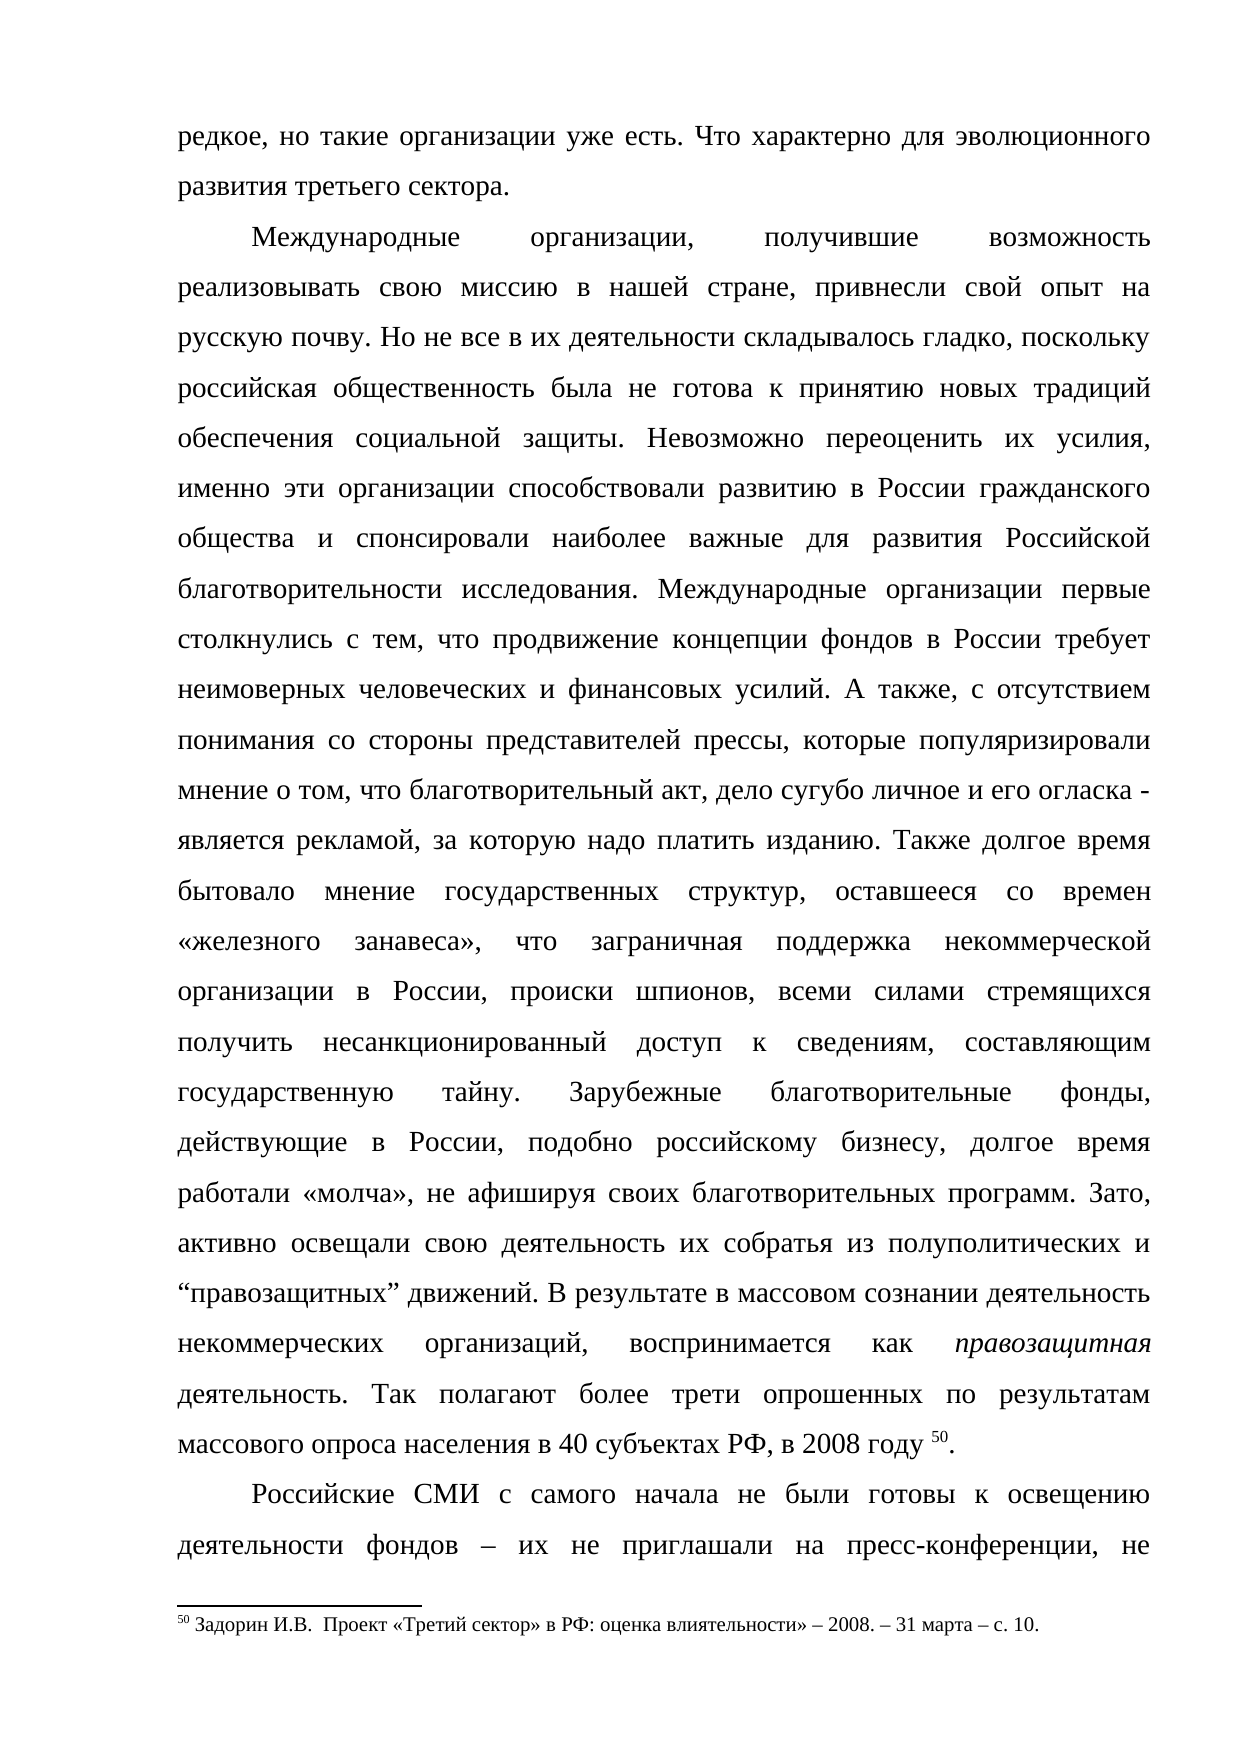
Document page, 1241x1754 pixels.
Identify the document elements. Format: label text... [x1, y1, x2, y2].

text Международные организации, получившие возможность реализовывать свою миссию в нашей стране, привнесли свой опыт на русскую почву. Но не все в их деятельности складывалось гладко, поскольку российская общественность была не готова к принятию новых традиций обеспечения социальной защиты. Невозможно переоценить их усилия, именно эти организации способствовали развитию в России гражданского общества и спонсировали наиболее важные для развития Российской благотворительности исследования. Международные организации первые столкнулись с тем, что продвижение концепции фондов в России требует неимоверных человеческих и финансовых усилий. А также, с отсутствием понимания со стороны представителей прессы, которые популяризировали мнение о том, что благотворительный акт, дело сугубо личное и его огласка - является рекламой, за которую надо платить изданию. Также долгое время бытовало мнение государственных структур, оставшееся со времен «железного занавеса», что заграничная поддержка некоммерческой организации в России, происки шпионов, всеми силами стремящихся получить несанкционированный доступ к сведениям, составляющим государственную тайну. Зарубежные благотворительные фонды, действующие в России, подобно российскому бизнесу, долгое время работали «молча», не афишируя своих благотворительных программ. Зато, активно освещали свою деятельность их собратья из полуполитических и “правозащитных” движений. В результате в массовом сознании деятельность некоммерческих организаций, воспринимается как правозащитная деятельность. Так полагают более трети опрошенных по результатам массового опроса населения в 40 субъектах РФ, в 2008 году . [177, 219, 1152, 1460]
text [177, 1477, 1152, 1560]
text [177, 118, 1152, 202]
